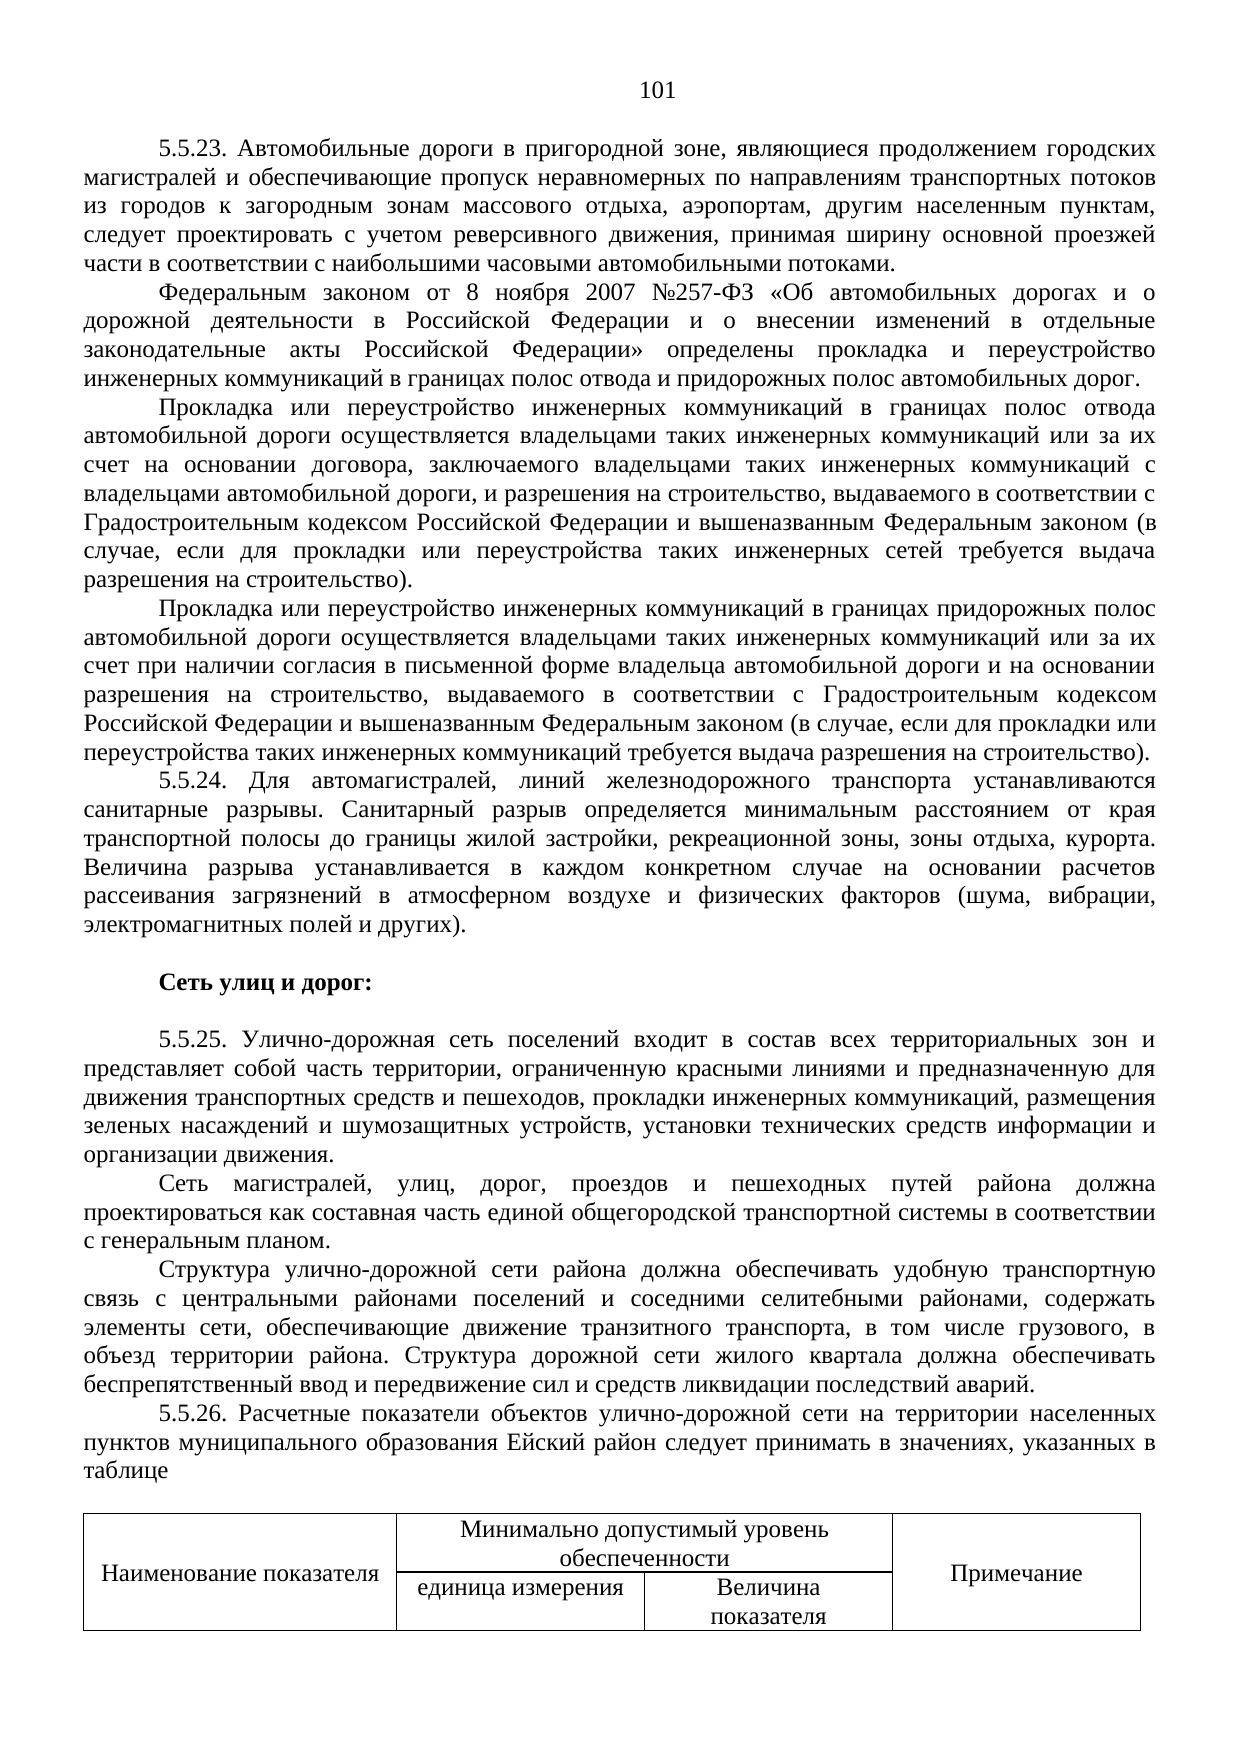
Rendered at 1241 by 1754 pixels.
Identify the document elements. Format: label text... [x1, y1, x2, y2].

text Федеральным законом от 8 ноября 2007 №257-ФЗ «Об автомобильных дорогах и о дорожной деятельности в Российской Федерации и о внесении изменений в отдельные законодательные акты Российской Федерации» определены прокладка и переустройство инженерных коммуникаций в границах полос отвода и придорожных полос автомобильных дорог. [83, 277, 1157, 392]
text Прокладка или переустройство инженерных коммуникаций в границах придорожных полос автомобильной дороги осуществляется владельцами таких инженерных коммуникаций или за их счет при наличии согласия в письменной форме владельца автомобильной дороги и на основании разрешения на строительство, выдаваемого в соответствии с Градостроительным кодексом Российской Федерации и вышеназванным Федеральным законом (в случае, если для прокладки или переустройства таких инженерных коммуникаций требуется выдача разрешения на строительство). [83, 593, 1157, 765]
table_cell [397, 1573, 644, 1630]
text Сеть магистралей, улиц, дорог, проездов и пешеходных путей района должна проектироваться как составная часть единой общегородской транспортной системы в соответствии с генеральным планом. [83, 1168, 1157, 1254]
text 5.5.23. Автомобильные дороги в пригородной зоне, являющиеся продолжением городских магистралей и обеспечивающие пропуск неравномерных по направлениям транспортных потоков из городов к загородным зонам массового отдыха, аэропортам, другим населенным пунктам, следует проектировать с учетом реверсивного движения, принимая ширину основной проезжей части в соответствии с наибольшими часовыми автомобильными потоками. [83, 133, 1157, 277]
text 5.5.26. Расчетные показатели объектов улично-дорожной сети на территории населенных пунктов муниципального образования Ейский район следует принимать в значениях, указанных в таблице [83, 1398, 1157, 1484]
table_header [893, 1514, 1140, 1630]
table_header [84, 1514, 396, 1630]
text Прокладка или переустройство инженерных коммуникаций в границах полос отвода автомобильной дороги осуществляется владельцами таких инженерных коммуникаций или за их счет на основании договора, заключаемого владельцами таких инженерных коммуникаций с владельцами автомобильной дороги, и разрешения на строительство, выдаваемого в соответствии с Градостроительным кодексом Российской Федерации и вышеназванным Федеральным законом (в случае, если для прокладки или переустройства таких инженерных сетей требуется выдача разрешения на строительство). [83, 392, 1157, 593]
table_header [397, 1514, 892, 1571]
text 5.5.25. Улично-дорожная сеть поселений входит в состав всех территориальных зон и представляет собой часть территории, ограниченную красными линиями и предназначенную для движения транспортных средств и пешеходов, прокладки инженерных коммуникаций, размещения зеленых насаждений и шумозащитных устройств, установки технических средств информации и организации движения. [83, 1024, 1157, 1168]
text Сеть улиц и дорог: [83, 967, 1157, 995]
text 5.5.24. Для автомагистралей, линий железнодорожного транспорта устанавливаются санитарные разрывы. Санитарный разрыв определяется минимальным расстоянием от края транспортной полосы до границы жилой застройки, рекреационной зоны, зоны отдыха, курорта. Величина разрыва устанавливается в каждом конкретном случае на основании расчетов рассеивания загрязнений в атмосферном воздухе и физических факторов (шума, вибрации, электромагнитных полей и других). [83, 765, 1157, 938]
text Структура улично-дорожной сети района должна обеспечивать удобную транспортную связь с центральными районами поселений и соседними селитебными районами, содержать элементы сети, обеспечивающие движение транзитного транспорта, в том числе грузового, в объезд территории района. Структура дорожной сети жилого квартала должна обеспечивать беспрепятственный ввод и передвижение сил и средств ликвидации последствий аварий. [83, 1254, 1157, 1398]
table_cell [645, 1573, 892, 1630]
